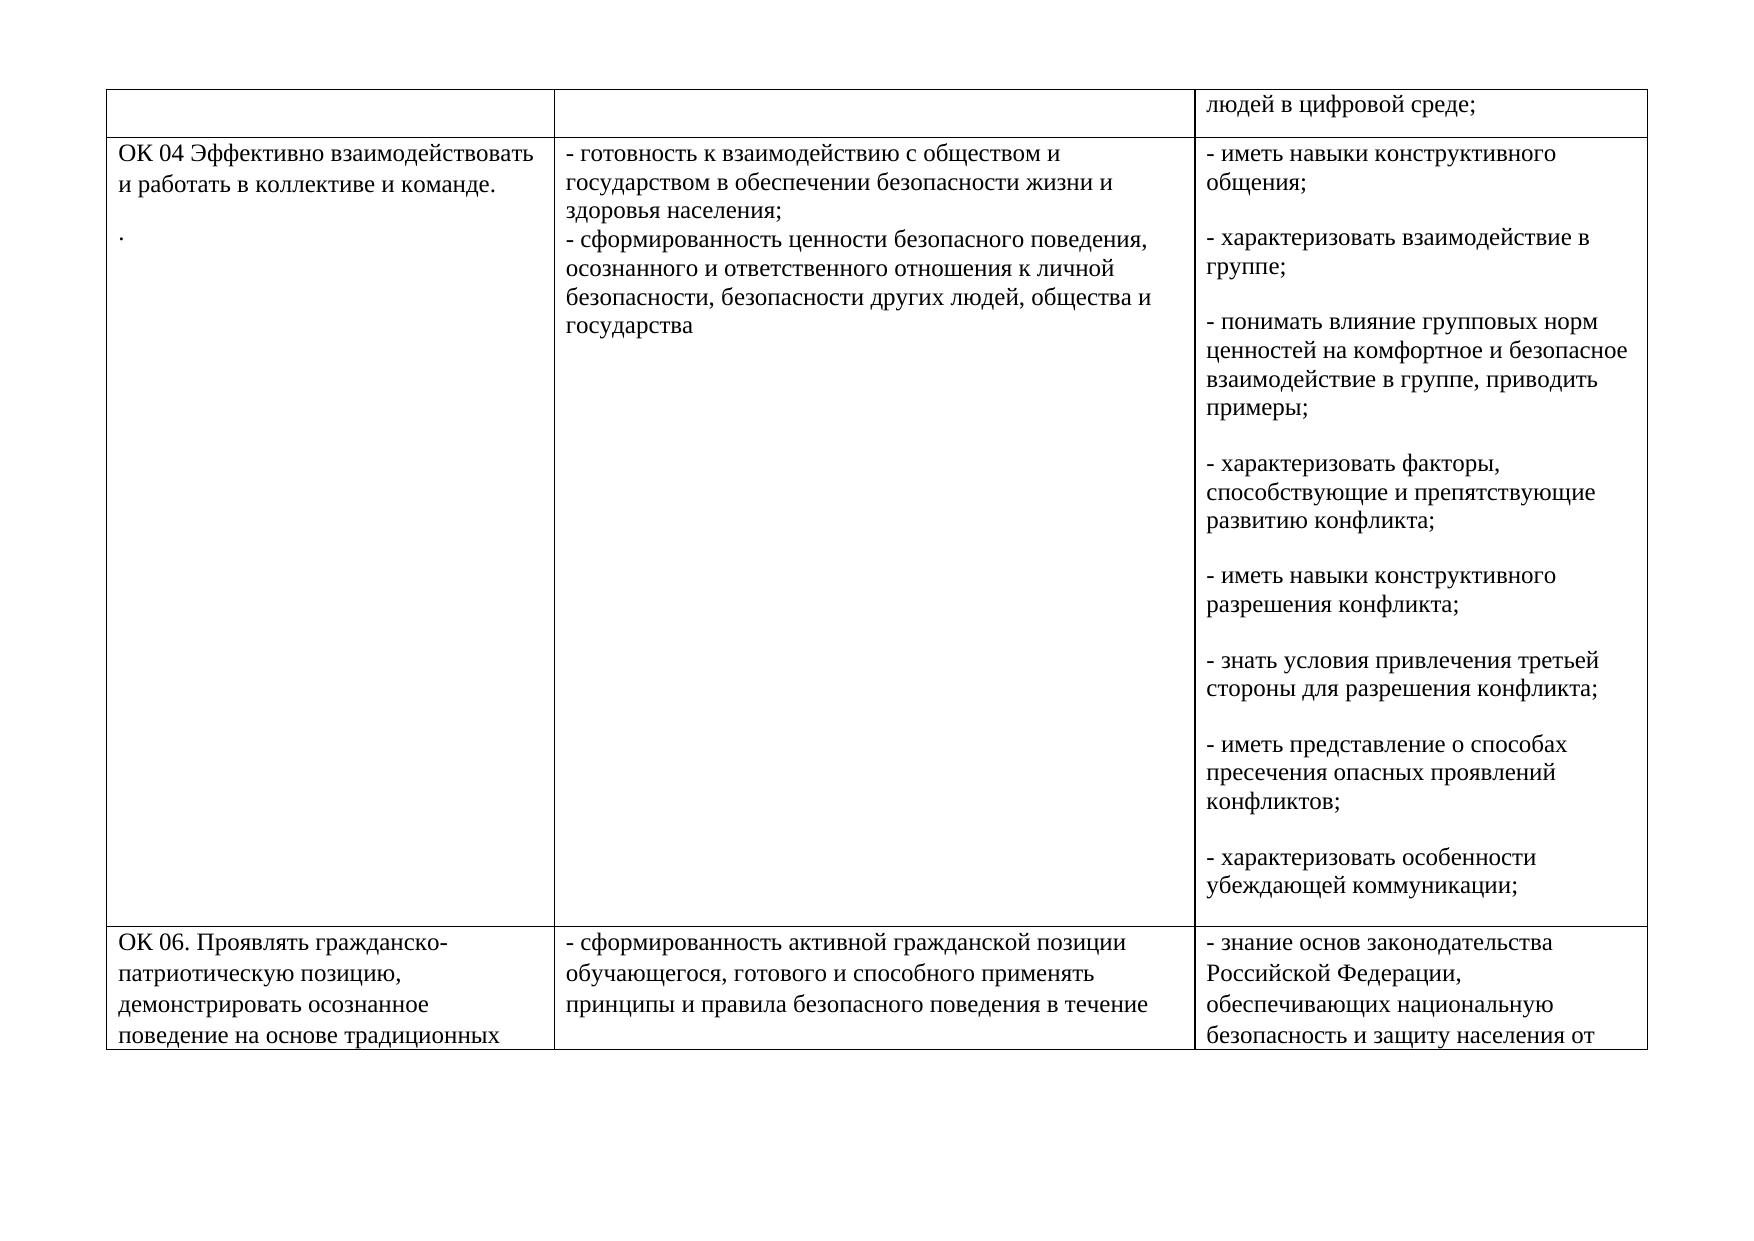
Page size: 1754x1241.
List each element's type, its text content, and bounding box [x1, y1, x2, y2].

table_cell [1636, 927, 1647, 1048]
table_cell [555, 90, 1194, 137]
table_cell ОК 04 Эффективно взаимодействовать и работать в коллективе и команде. . [107, 138, 554, 926]
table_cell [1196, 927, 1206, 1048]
table_cell - готовность к взаимодействию с обществом и государством в обеспечении безопасности жизни и здоровья населения; - сформированность ценности безопасного поведения, осознанного и ответственного отношения к личной безопасности, безопасности других людей, общества и государства [555, 138, 1194, 926]
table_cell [107, 927, 554, 1048]
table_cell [107, 90, 554, 137]
table_cell - иметь навыки конструктивного общения; - характеризовать взаимодействие в группе; - понимать влияние групповых норм ценностей на комфортное и безопасное взаимодействие в группе, приводить примеры; - характеризовать факторы, способствующие и препятствующие развитию конфликта; - иметь навыки конструктивного разрешения конфликта; - знать условия привлечения третьей стороны для разрешения конфликта; - иметь представление о способах пресечения опасных проявлений конфликтов; - характеризовать особенности убеждающей коммуникации; [1196, 138, 1647, 926]
